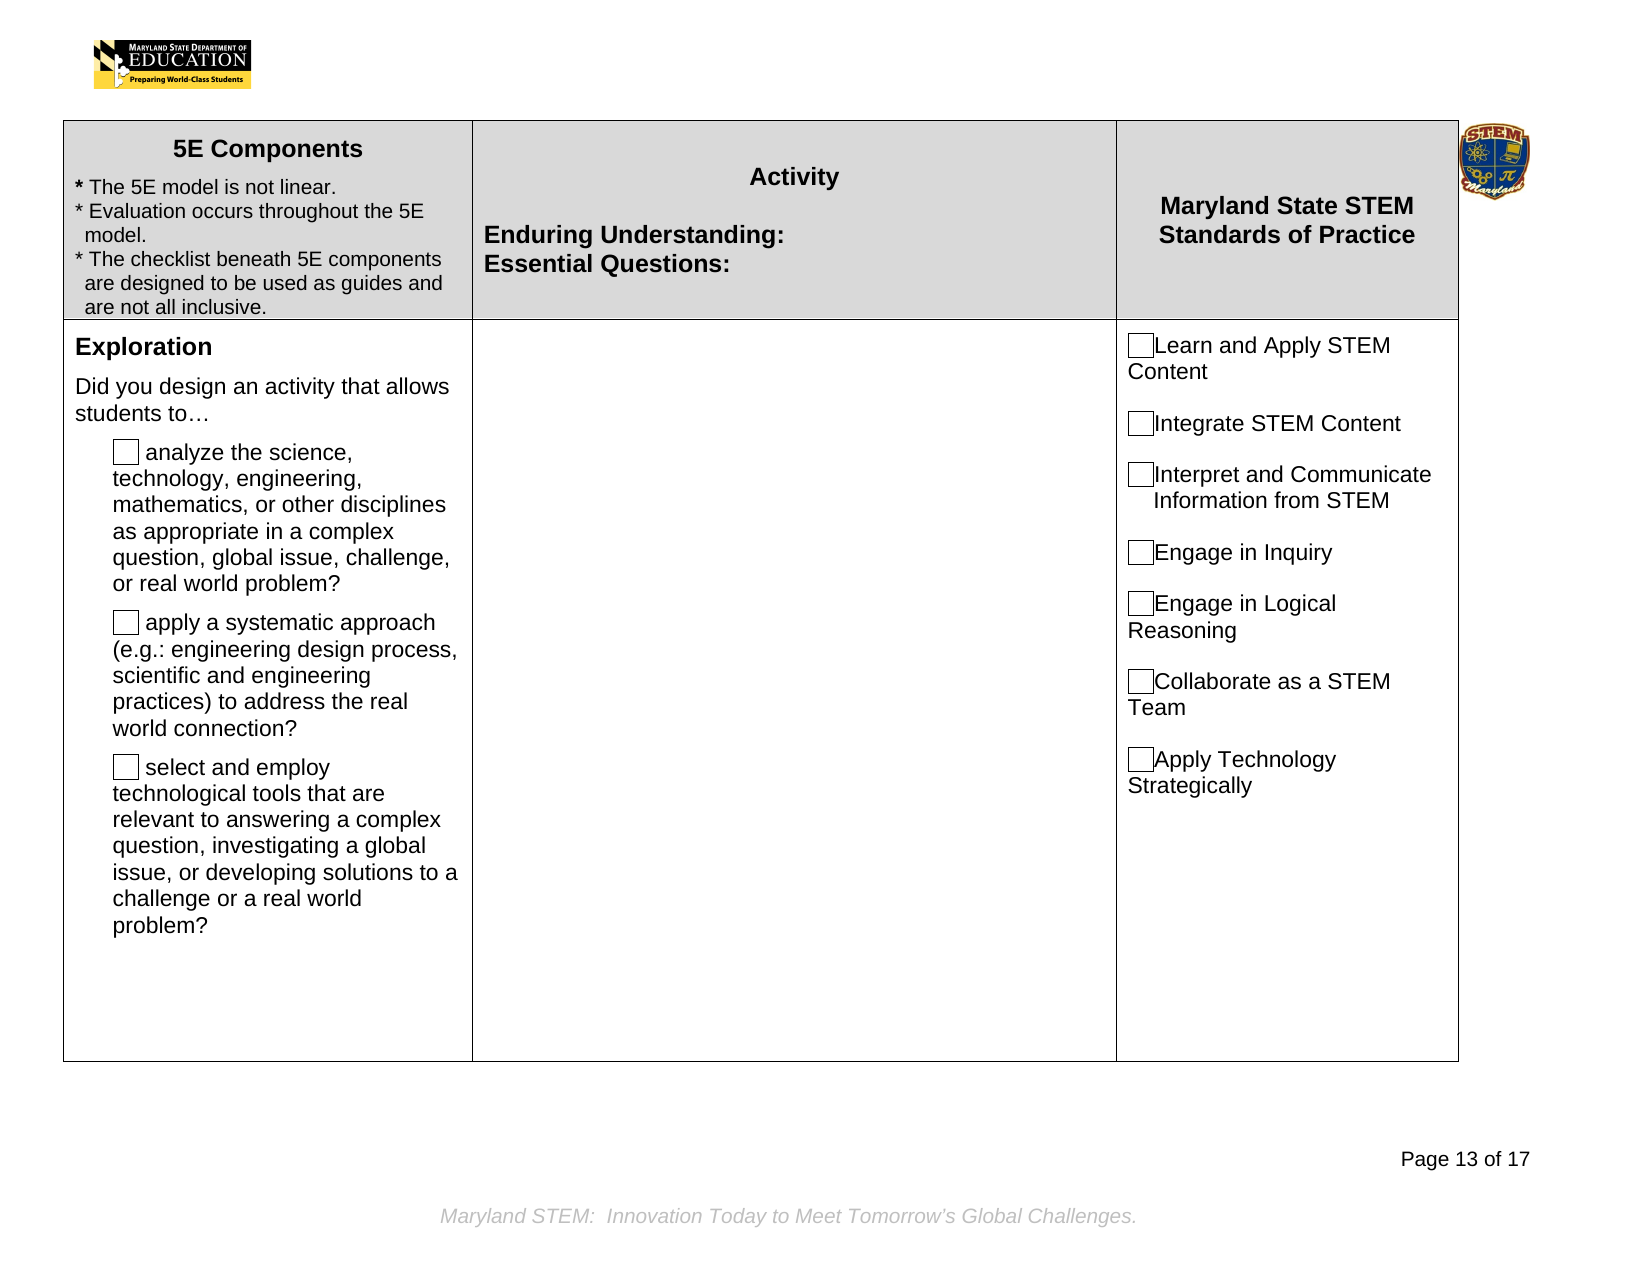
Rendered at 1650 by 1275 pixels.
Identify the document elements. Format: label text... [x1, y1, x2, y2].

table_header 5E Components * The 5E model is not linear. * Evaluation occurs throughout the 5E model. * The checklist beneath 5E components are designed to be used as guides and are not all inclusive. [64, 121, 472, 318]
picture [1459, 123, 1530, 201]
table_cell [473, 320, 1116, 1061]
table_cell Exploration Did you design an activity that allows students to… analyze the science, technology, engineering, mathematics, or other disciplines as appropriate in a complex question, global issue, challenge, or real world problem? apply a systematic approach (e.g.: engineering design process, scientific and engineering practices) to address the real world connection? select and employ technological tools that are relevant to answering a complex question, investigating a global issue, or developing solutions to a challenge or a real world problem? [64, 320, 472, 1061]
table_header Maryland State STEM Standards of Practice [1117, 121, 1458, 318]
table_header Activity Enduring Understanding: Essential Questions: [473, 121, 1116, 318]
picture [93, 40, 252, 89]
